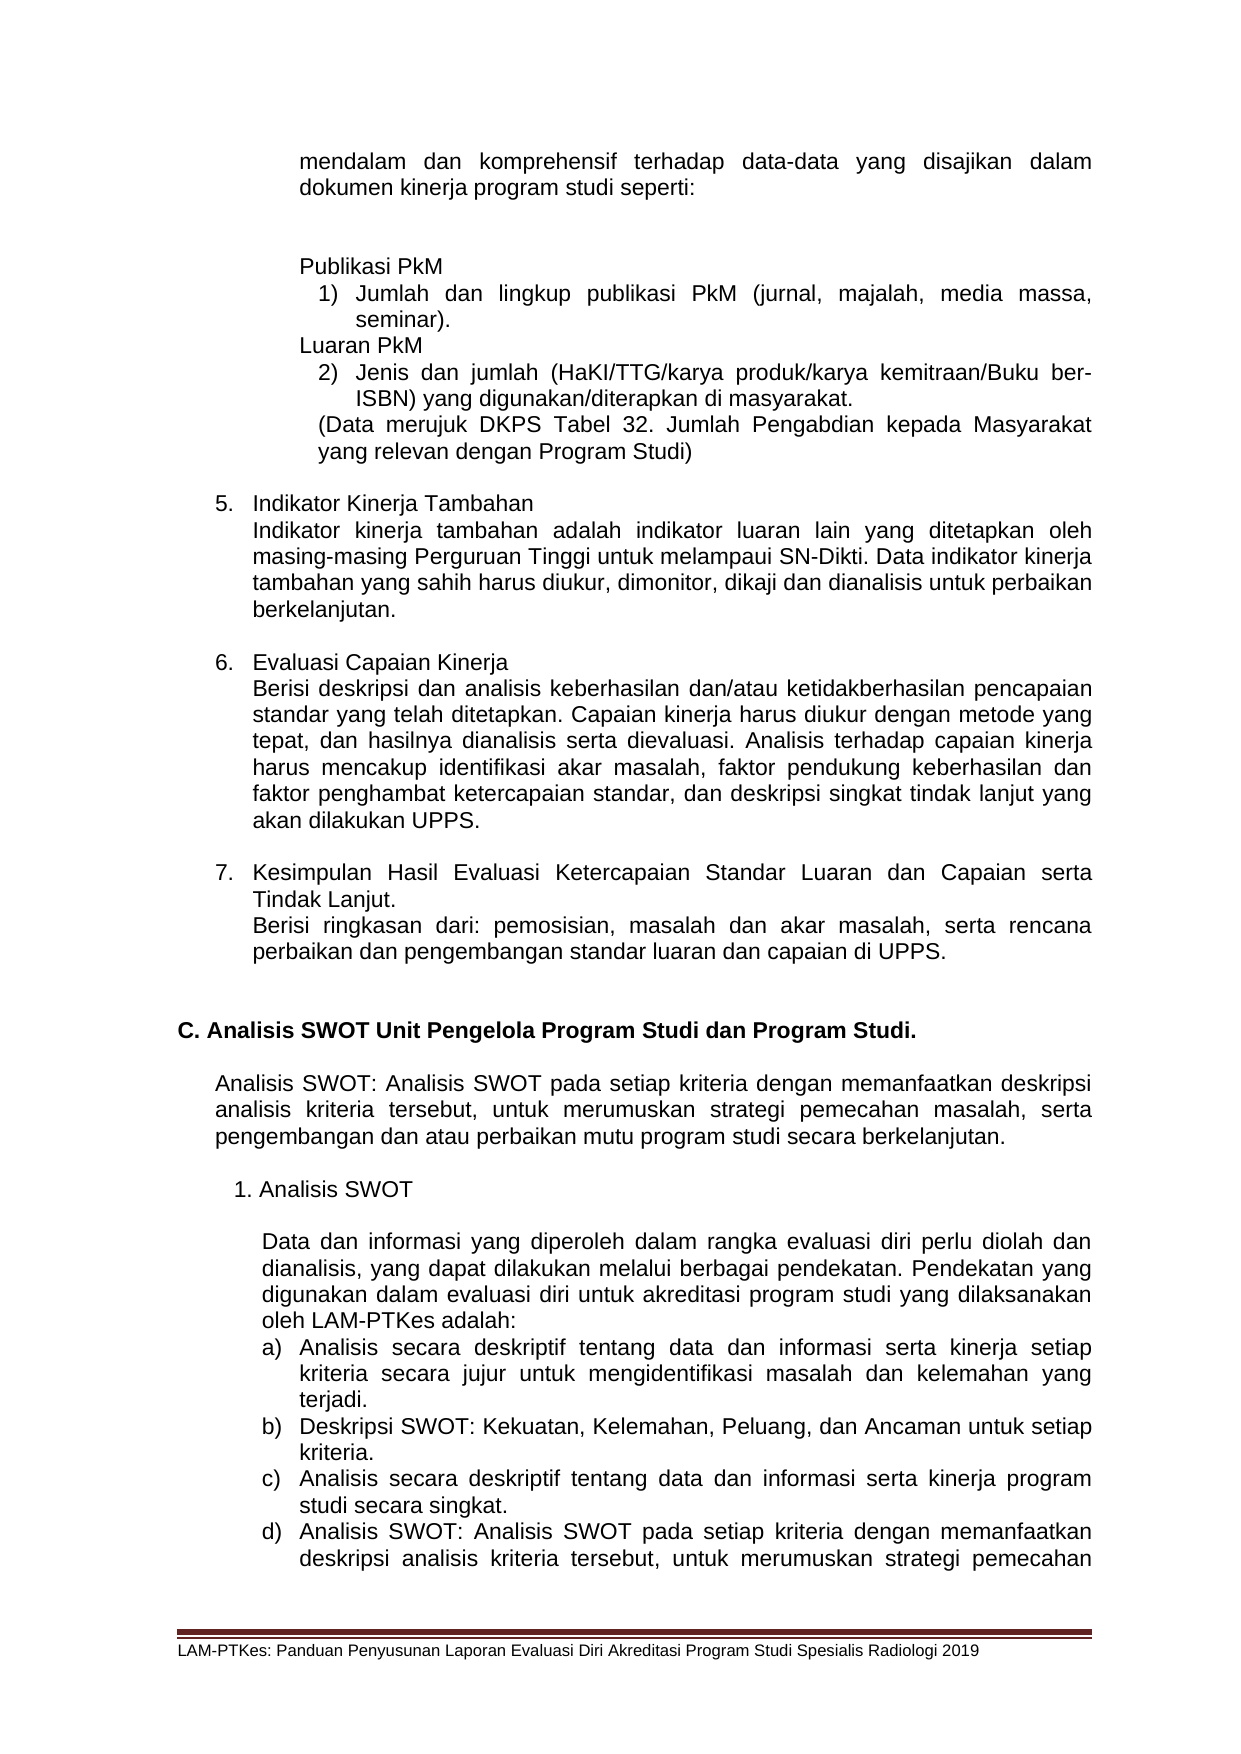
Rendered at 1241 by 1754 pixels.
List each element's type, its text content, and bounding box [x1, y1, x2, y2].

list Analisis secara deskriptif tentang data dan informasi serta kinerja setiap kriteria secara jujur untuk mengidentifikasi masalah dan kelemahan yang terjadi. [262, 1334, 1092, 1413]
subtitle 1. Analisis SWOT [177, 1176, 1092, 1202]
subtitle C. Analisis SWOT Unit Pengelola Program Studi dan Program Studi. [177, 1017, 1092, 1044]
text Berisi ringkasan dari: pemosisian, masalah dan akar masalah, serta rencana perbaikan dan pengembangan standar luaran dan capaian di UPPS. [252, 912, 1092, 965]
list Jenis dan jumlah (HaKI/TTG/karya produk/karya kemitraan/Buku ber-ISBN) yang digunakan/diterapkan di masyarakat. [318, 358, 1092, 411]
text Analisis SWOT: Analisis SWOT pada setiap kriteria dengan memanfaatkan deskripsi analisis kriteria tersebut, untuk merumuskan strategi pemecahan masalah, serta pengembangan dan atau perbaikan mutu program studi secara berkelanjutan. [215, 1070, 1092, 1149]
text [299, 148, 1092, 200]
list Analisis secara deskriptif tentang data dan informasi serta kinerja program studi secara singkat. [262, 1465, 1092, 1518]
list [262, 1518, 1092, 1571]
text Berisi deskripsi dan analisis keberhasilan dan/atau ketidakberhasilan pencapaian standar yang telah ditetapkan. Capaian kinerja harus diukur dengan metode yang tepat, dan hasilnya dianalisis serta dievaluasi. Analisis terhadap capaian kinerja harus mencakup identifikasi akar masalah, faktor pendukung keberhasilan dan faktor penghambat ketercapaian standar, dan deskripsi singkat tindak lanjut yang akan dilakukan UPPS. [252, 675, 1092, 833]
list Deskripsi SWOT: Kekuatan, Kelemahan, Peluang, dan Ancaman untuk setiap kriteria. [262, 1413, 1092, 1465]
list Evaluasi Capaian Kinerja [215, 648, 1092, 675]
text Luaran PkM [299, 332, 1092, 358]
list Jumlah dan lingkup publikasi PkM (jurnal, majalah, media massa, seminar). [318, 279, 1092, 332]
text (Data merujuk DKPS Tabel 32. Jumlah Pengabdian kepada Masyarakat yang relevan dengan Program Studi) [318, 411, 1092, 464]
text Indikator kinerja tambahan adalah indikator luaran lain yang ditetapkan oleh masing-masing Perguruan Tinggi untuk melampaui SN-Dikti. Data indikator kinerja tambahan yang sahih harus diukur, dimonitor, dikaji dan dianalisis untuk perbaikan berkelanjutan. [252, 517, 1092, 622]
text Data dan informasi yang diperoleh dalam rangka evaluasi diri perlu diolah dan dianalisis, yang dapat dilakukan melalui berbagai pendekatan. Pendekatan yang digunakan dalam evaluasi diri untuk akreditasi program studi yang dilaksanakan oleh LAM-PTKes adalah: [262, 1228, 1092, 1334]
text Publikasi PkM [299, 253, 1092, 279]
list Kesimpulan Hasil Evaluasi Ketercapaian Standar Luaran dan Capaian serta Tindak Lanjut. [215, 859, 1092, 912]
list Indikator Kinerja Tambahan [215, 490, 1092, 517]
